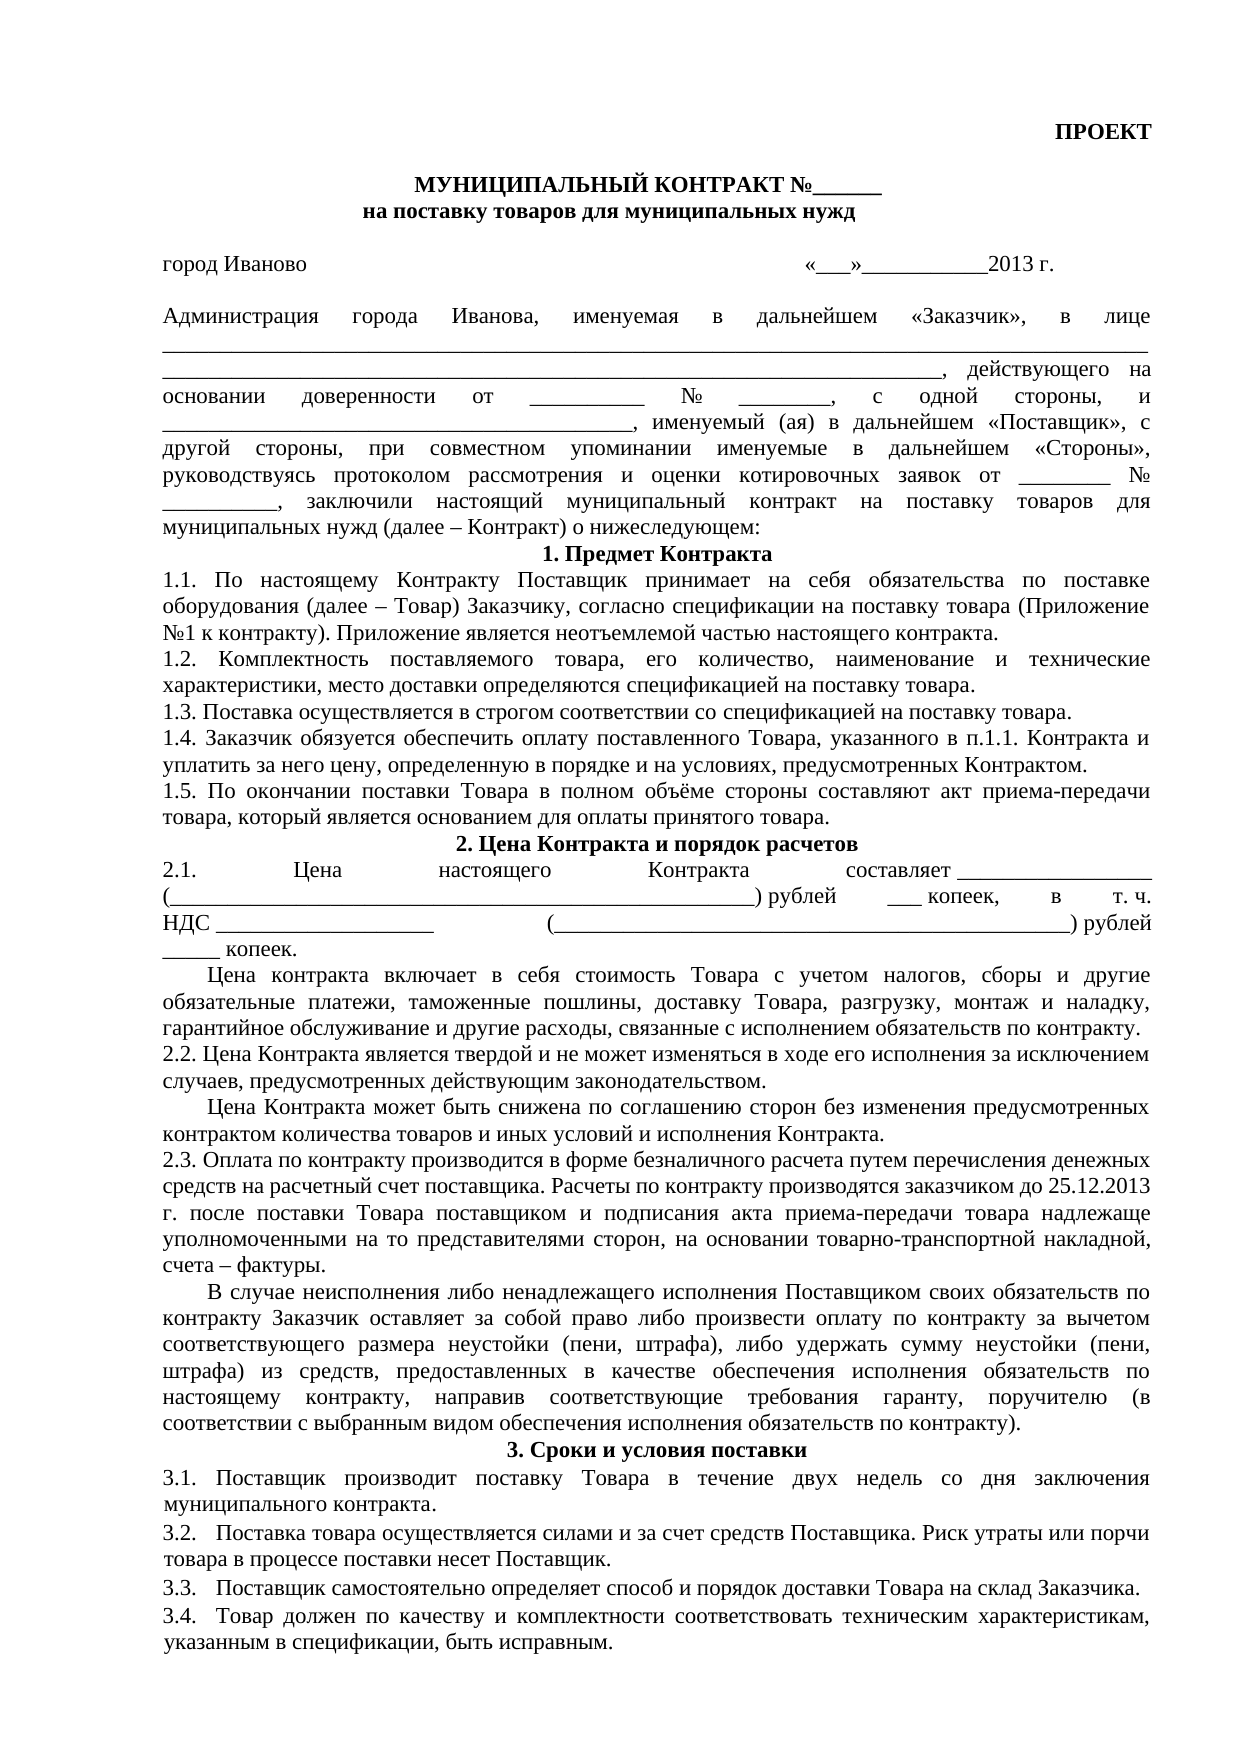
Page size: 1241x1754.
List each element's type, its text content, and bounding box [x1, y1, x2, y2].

text 1.5. По окончании поставки Товара в полном объёме стороны составляют акт приема-передачи товара, который является основанием для оплаты принятого товара. [162, 777, 1152, 830]
text 2.2. Цена Контракта является твердой и не может изменяться в ходе его исполнения за исключением случаев, предусмотренных действующим законодательством. [162, 1041, 1152, 1093]
list Поставщик производит поставку Товара в течение двух недель со дня заключения муниципального контракта. [162, 1464, 1152, 1517]
title ПРОЕКТ [162, 118, 1152, 144]
text 1.1. По настоящему Контракту Поставщик принимает на себя обязательства по поставке оборудования (далее – Товар) Заказчику, согласно спецификации на поставку товара (Приложение №1 к контракту). Приложение является неотъемлемой частью настоящего контракта. [162, 566, 1152, 645]
text 1.2. Комплектность поставляемого товара, его количество, наименование и технические характеристики, место доставки определяются спецификацией на поставку товара. [162, 645, 1152, 698]
text 1. Предмет Контракта [162, 540, 1152, 566]
list Поставщик самостоятельно определяет способ и порядок доставки Товара на склад Заказчика. [162, 1573, 1152, 1600]
text 3. Сроки и условия поставки [162, 1436, 1152, 1462]
text 1.3. Поставка осуществляется в строгом соответствии со спецификацией на поставку товара. [162, 698, 1152, 724]
text 2. Цена Контракта и порядок расчетов [162, 830, 1152, 856]
text 1.4. Заказчик обязуется обеспечить оплату поставленного Товара, указанного в п.1.1. Контракта и уплатить за него цену, определенную в порядке и на условиях, предусмотренных Контрактом. [162, 724, 1152, 777]
text 2.3. Оплата по контракту производится в форме безналичного расчета путем перечисления денежных средств на расчетный счет поставщика. Расчеты по контракту производятся заказчиком до 25.12.2013 г. после поставки Товара поставщиком и подписания акта приема-передачи товара надлежаще уполномоченными на то представителями сторон, на основании товарно-транспортной накладной, счета – фактуры. [162, 1146, 1152, 1278]
list Товар должен по качеству и комплектности соответствовать техническим характеристикам, указанным в спецификации, быть исправным. [162, 1602, 1152, 1654]
text 2.1. Цена настоящего Контракта составляет _________________ (___________________________________________________) рублей ___ копеек, в т. ч. НДС ___________________ (_____________________________________________) рублей _____ копеек. [162, 856, 1152, 961]
text В случае неисполнения либо ненадлежащего исполнения Поставщиком своих обязательств по контракту Заказчик оставляет за собой право либо произвести оплату по контракту за вычетом соответствующего размера неустойки (пени, штрафа), либо удержать сумму неустойки (пени, штрафа) из средств, предоставленных в качестве обеспечения исполнения обязательств по настоящему контракту, направив соответствующие требования гаранту, поручителю (в соответствии с выбранным видом обеспечения исполнения обязательств по контракту). [162, 1278, 1152, 1436]
text Цена контракта включает в себя стоимость Товара с учетом налогов, сборы и другие обязательные платежи, таможенные пошлины, доставку Товара, разгрузку, монтаж и наладку, гарантийное обслуживание и другие расходы, связанные с исполнением обязательств по контракту. [162, 961, 1152, 1041]
text Администрация города Иванова, именуемая в дальнейшем «Заказчик», в лице __________________________________________________________________________________________________________________________________________________________, действующего на основании доверенности от __________ № ________, с одной стороны, и _________________________________________, именуемый (ая) в дальнейшем «Поставщик», с другой стороны, при совместном упоминании именуемые в дальнейшем «Стороны», руководствуясь протоколом рассмотрения и оценки котировочных заявок от ________ № __________, заключили настоящий муниципальный контракт на поставку товаров для муниципальных нужд (далее – Контракт) о нижеследующем: [162, 303, 1152, 540]
list Поставка товара осуществляется силами и за счет средств Поставщика. Риск утраты или порчи товара в процессе поставки несет Поставщик. [162, 1519, 1152, 1572]
title МУНИЦИПАЛЬНЫЙ КОНТРАКТ №______ [162, 171, 1152, 197]
title на поставку товаров для муниципальных нужд [162, 197, 1152, 223]
text Цена Контракта может быть снижена по соглашению сторон без изменения предусмотренных контрактом количества товаров и иных условий и исполнения Контракта. [162, 1093, 1152, 1146]
text город Иваново «___»___________2013 г. [162, 250, 1152, 276]
